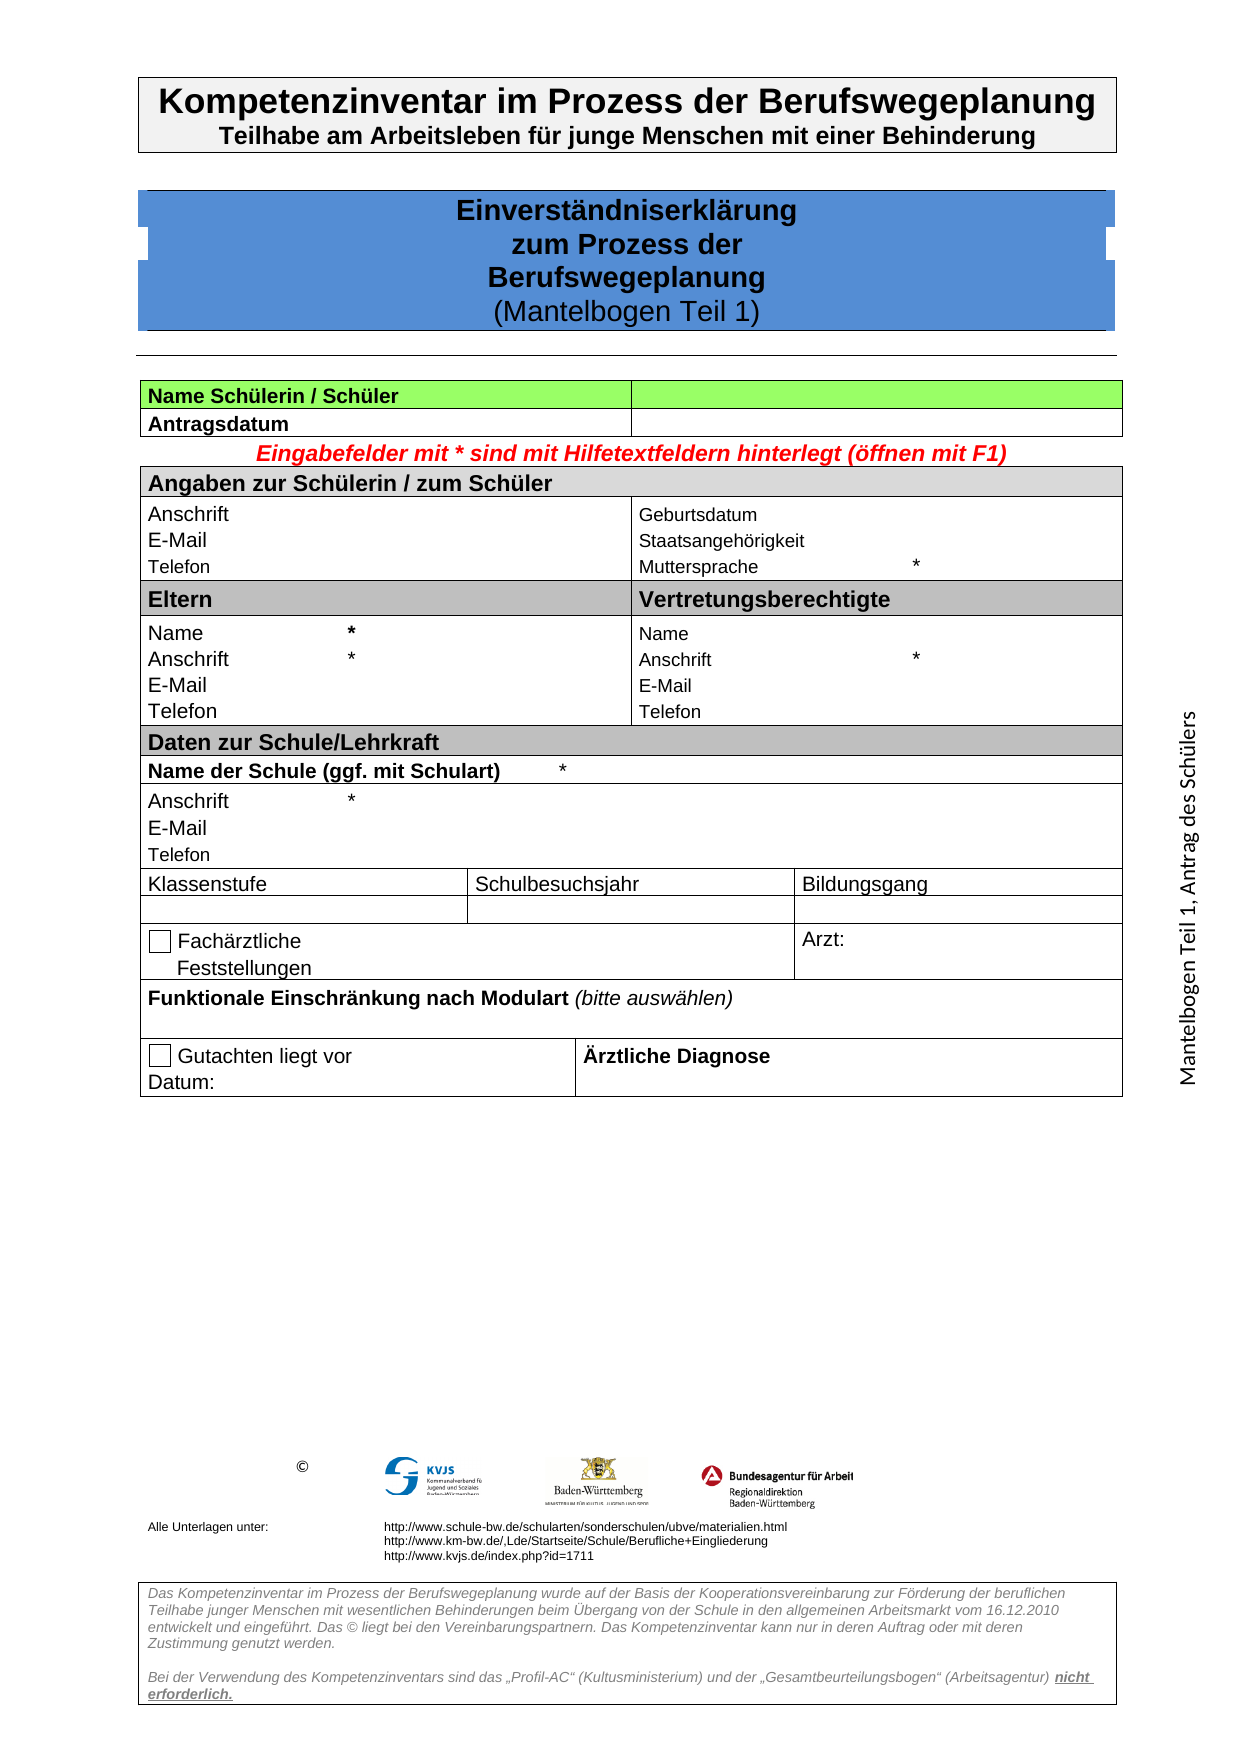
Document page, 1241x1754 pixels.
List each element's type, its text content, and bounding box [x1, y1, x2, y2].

table_cell [795, 896, 1122, 923]
table_cell Anschrift E-Mail Telefon [141, 497, 631, 580]
table_cell Geburtsdatum Staatsangehörigkeit Muttersprache * [632, 497, 1122, 580]
table_cell Bildungsgang [795, 869, 1122, 895]
table_cell Gutachten liegt vor Datum: [141, 1039, 575, 1096]
table_header [632, 381, 1122, 408]
table_cell Eltern [141, 581, 631, 615]
table_cell Name der Schule (ggf. mit Schulart) * [141, 756, 1122, 783]
table_cell Ärztliche Diagnose [576, 1039, 1122, 1096]
picture [385, 1457, 482, 1495]
table_cell Antragsdatum [141, 409, 631, 436]
table_cell [632, 409, 1122, 436]
picture [545, 1457, 649, 1504]
table_cell Arzt: [795, 924, 1122, 979]
table_cell Fachärztliche Feststellungen [141, 924, 794, 979]
text Teilhabe am Arbeitsleben für junge Menschen mit einer Behinderung [139, 118, 1116, 152]
table_cell Name Anschrift * E-Mail Telefon [632, 616, 1122, 725]
table_cell Funktionale Einschränkung nach Modulart (bitte auswählen) [141, 980, 1122, 1037]
table_cell Klassenstufe [141, 869, 467, 895]
table_cell Vertretungsberechtigte [632, 581, 1122, 615]
text Kompetenzinventar im Prozess der Berufswegeplanung [139, 78, 1116, 118]
table_cell Schulbesuchsjahr [468, 869, 794, 895]
table_cell Eingabefelder mit * sind mit Hilfetextfeldern hinterlegt (öffnen mit F1) [140, 437, 1122, 466]
table_header Name Schülerin / Schüler [141, 381, 631, 408]
table_cell Angaben zur Schülerin / zum Schüler [141, 467, 1122, 496]
table_cell [141, 896, 467, 923]
picture [701, 1465, 853, 1509]
table_header Einverständniserklärung zum Prozess der Berufswegeplanung (Mantelbogen Teil 1) [136, 190, 1117, 355]
table_cell Anschrift * E-Mail Telefon [141, 784, 1122, 867]
table_cell [468, 896, 794, 923]
table_cell Daten zur Schule/Lehrkraft [141, 726, 1122, 755]
table_cell Name * Anschrift * E-Mail Telefon [141, 616, 631, 725]
